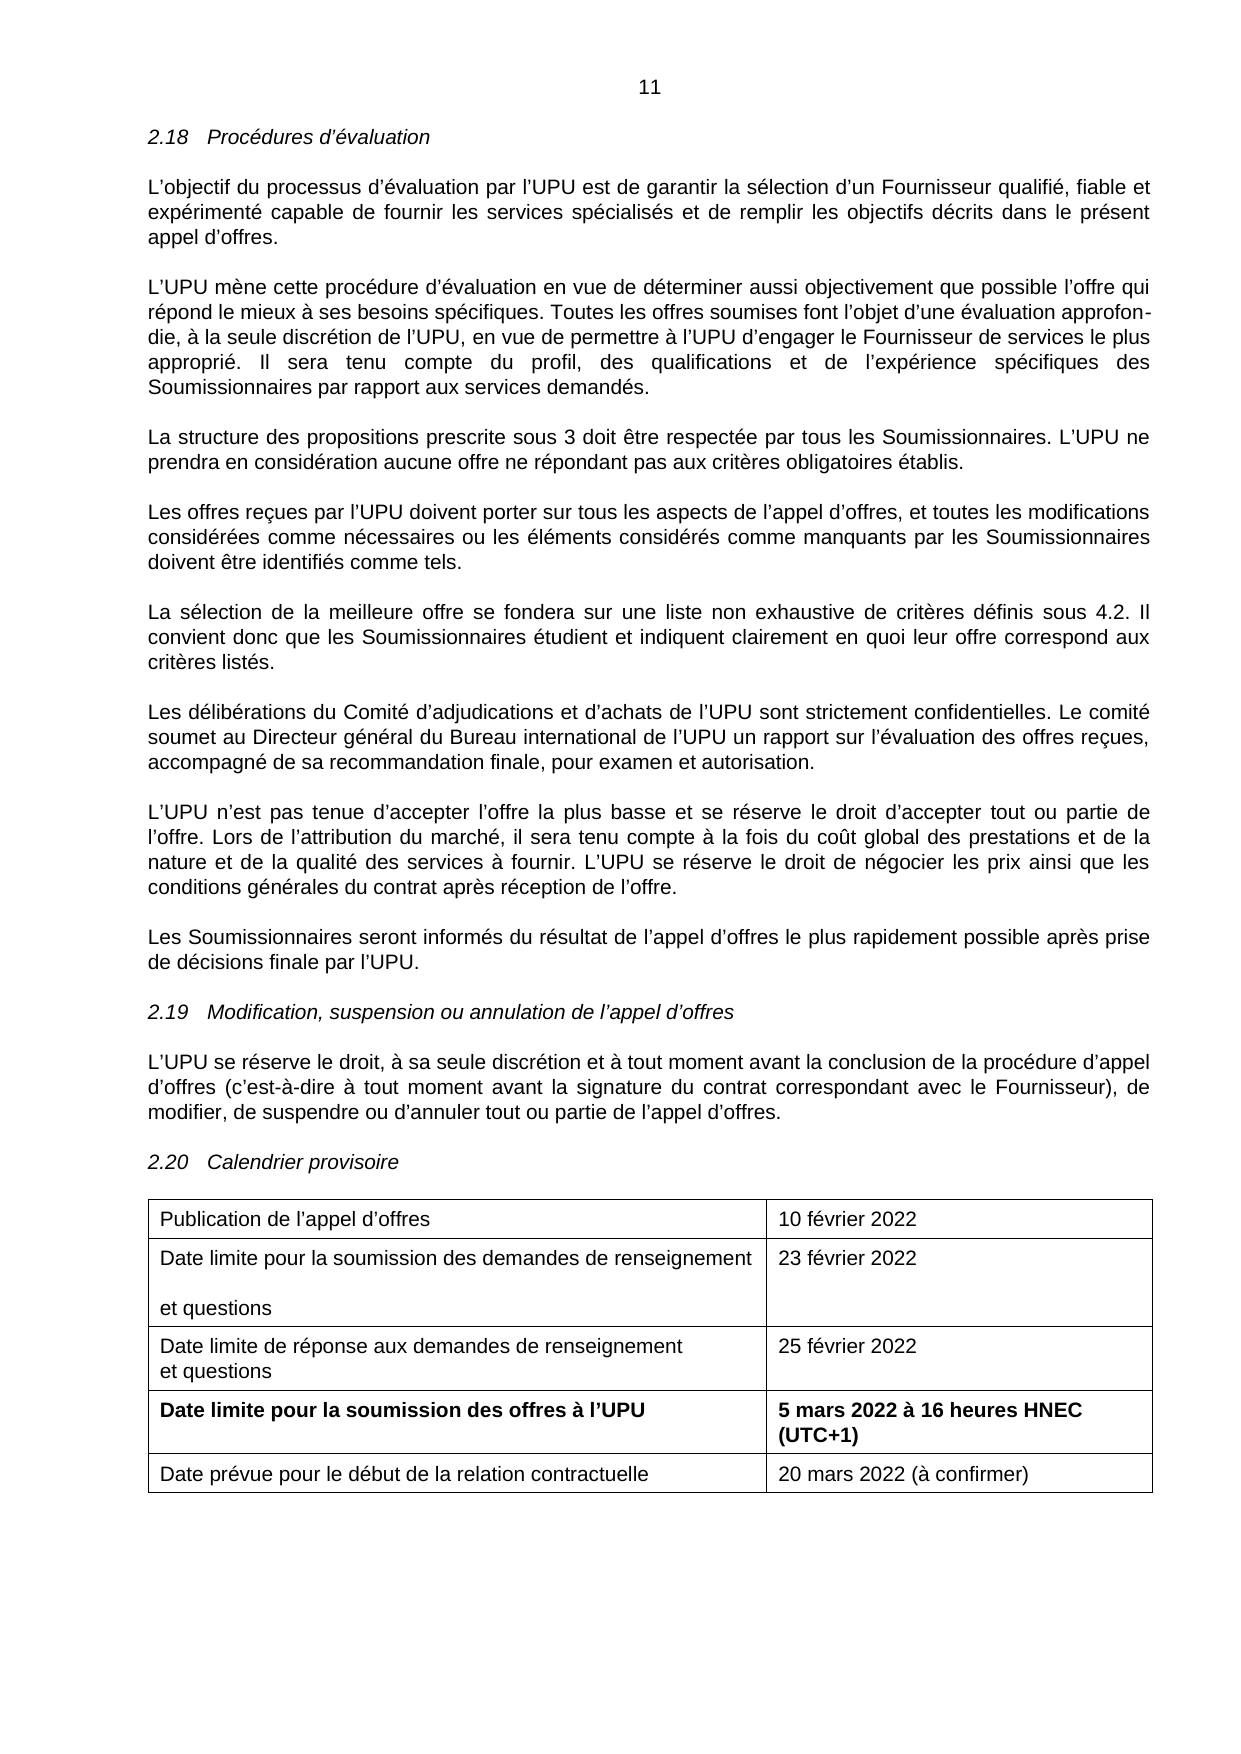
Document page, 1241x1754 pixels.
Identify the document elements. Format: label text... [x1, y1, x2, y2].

text Les offres reçues par l’UPU doivent porter sur tous les aspects de l’appel d’offres, et toutes les modifications considérées comme nécessaires ou les éléments considérés comme manquants par les Soumissionnaires doivent être identifiés comme tels. [148, 499, 1152, 574]
subtitle Calendrier provisoire [148, 1149, 1152, 1174]
table_cell 23 février 2022 [767, 1239, 1152, 1326]
text Les Soumissionnaires seront informés du résultat de l’appel d’offres le plus rapidement possible après prise de décisions finale par l’UPU. [148, 924, 1152, 974]
text La structure des propositions prescrite sous 3 doit être respectée par tous les Soumissionnaires. L’UPU ne prendra en considération aucune offre ne répondant pas aux critères obligatoires établis. [148, 424, 1152, 474]
text Les délibérations du Comité d’adjudications et d’achats de l’UPU sont strictement confidentielles. Le comité soumet au Directeur général du Bureau international de l’UPU un rapport sur l’évaluation des offres reçues, accompagné de sa recommandation finale, pour examen et autorisation. [148, 699, 1152, 774]
text L’objectif du processus d’évaluation par l’UPU est de garantir la sélection d’un Fournisseur qualifié, fiable et expérimenté capable de fournir les services spécialisés et de remplir les objectifs décrits dans le présent appel d’offres. [148, 174, 1152, 249]
table_cell 5 mars 2022 à 16 heures HNEC (UTC+1) [767, 1391, 1152, 1453]
table_cell Date limite pour la soumission des demandes de renseignement et questions [149, 1239, 766, 1326]
text La sélection de la meilleure offre se fondera sur une liste non exhaustive de critères définis sous 4.2. Il convient donc que les Soumissionnaires étudient et indiquent clairement en quoi leur offre correspond aux critères listés. [148, 599, 1152, 674]
table_header 10 février 2022 [767, 1200, 1152, 1237]
table_cell Date prévue pour le début de la relation contractuelle [149, 1454, 766, 1492]
text L’UPU se réserve le droit, à sa seule discrétion et à tout moment avant la conclusion de la procédure d’appel d’offres (c’est-à-dire à tout moment avant la signature du contrat correspondant avec le Fournisseur), de modifier, de suspendre ou d’annuler tout ou partie de l’appel d’offres. [148, 1049, 1152, 1124]
table_cell 25 février 2022 [767, 1327, 1152, 1389]
text L’UPU n’est pas tenue d’accepter l’offre la plus basse et se réserve le droit d’accepter tout ou partie de l’offre. Lors de l’attribution du marché, il sera tenu compte à la fois du coût global des prestations et de la nature et de la qualité des services à fournir. L’UPU se réserve le droit de négocier les prix ainsi que les conditions générales du contrat après réception de l’offre. [148, 799, 1152, 899]
table_cell Date limite de réponse aux demandes de renseignement et questions [149, 1327, 766, 1389]
table_cell 20 mars 2022 (à confirmer) [767, 1454, 1152, 1492]
text L’UPU mène cette procédure d’évaluation en vue de déterminer aussi objectivement que possible l’offre qui répond le mieux à ses besoins spécifiques. Toutes les offres soumises font l’objet d’une évaluation approfondie, à la seule discrétion de l’UPU, en vue de permettre à l’UPU d’engager le Fournisseur de services le plus approprié. Il sera tenu compte du profil, des qualifications et de l’expérience spécifiques des Soumissionnaires par rapport aux services demandés. [148, 274, 1152, 399]
subtitle Procédures d’évaluation [148, 124, 1152, 149]
subtitle Modification, suspension ou annulation de l’appel d’offres [148, 999, 1152, 1024]
table_header Publication de l’appel d’offres [149, 1200, 766, 1237]
table_cell Date limite pour la soumission des offres à l’UPU [149, 1391, 766, 1453]
